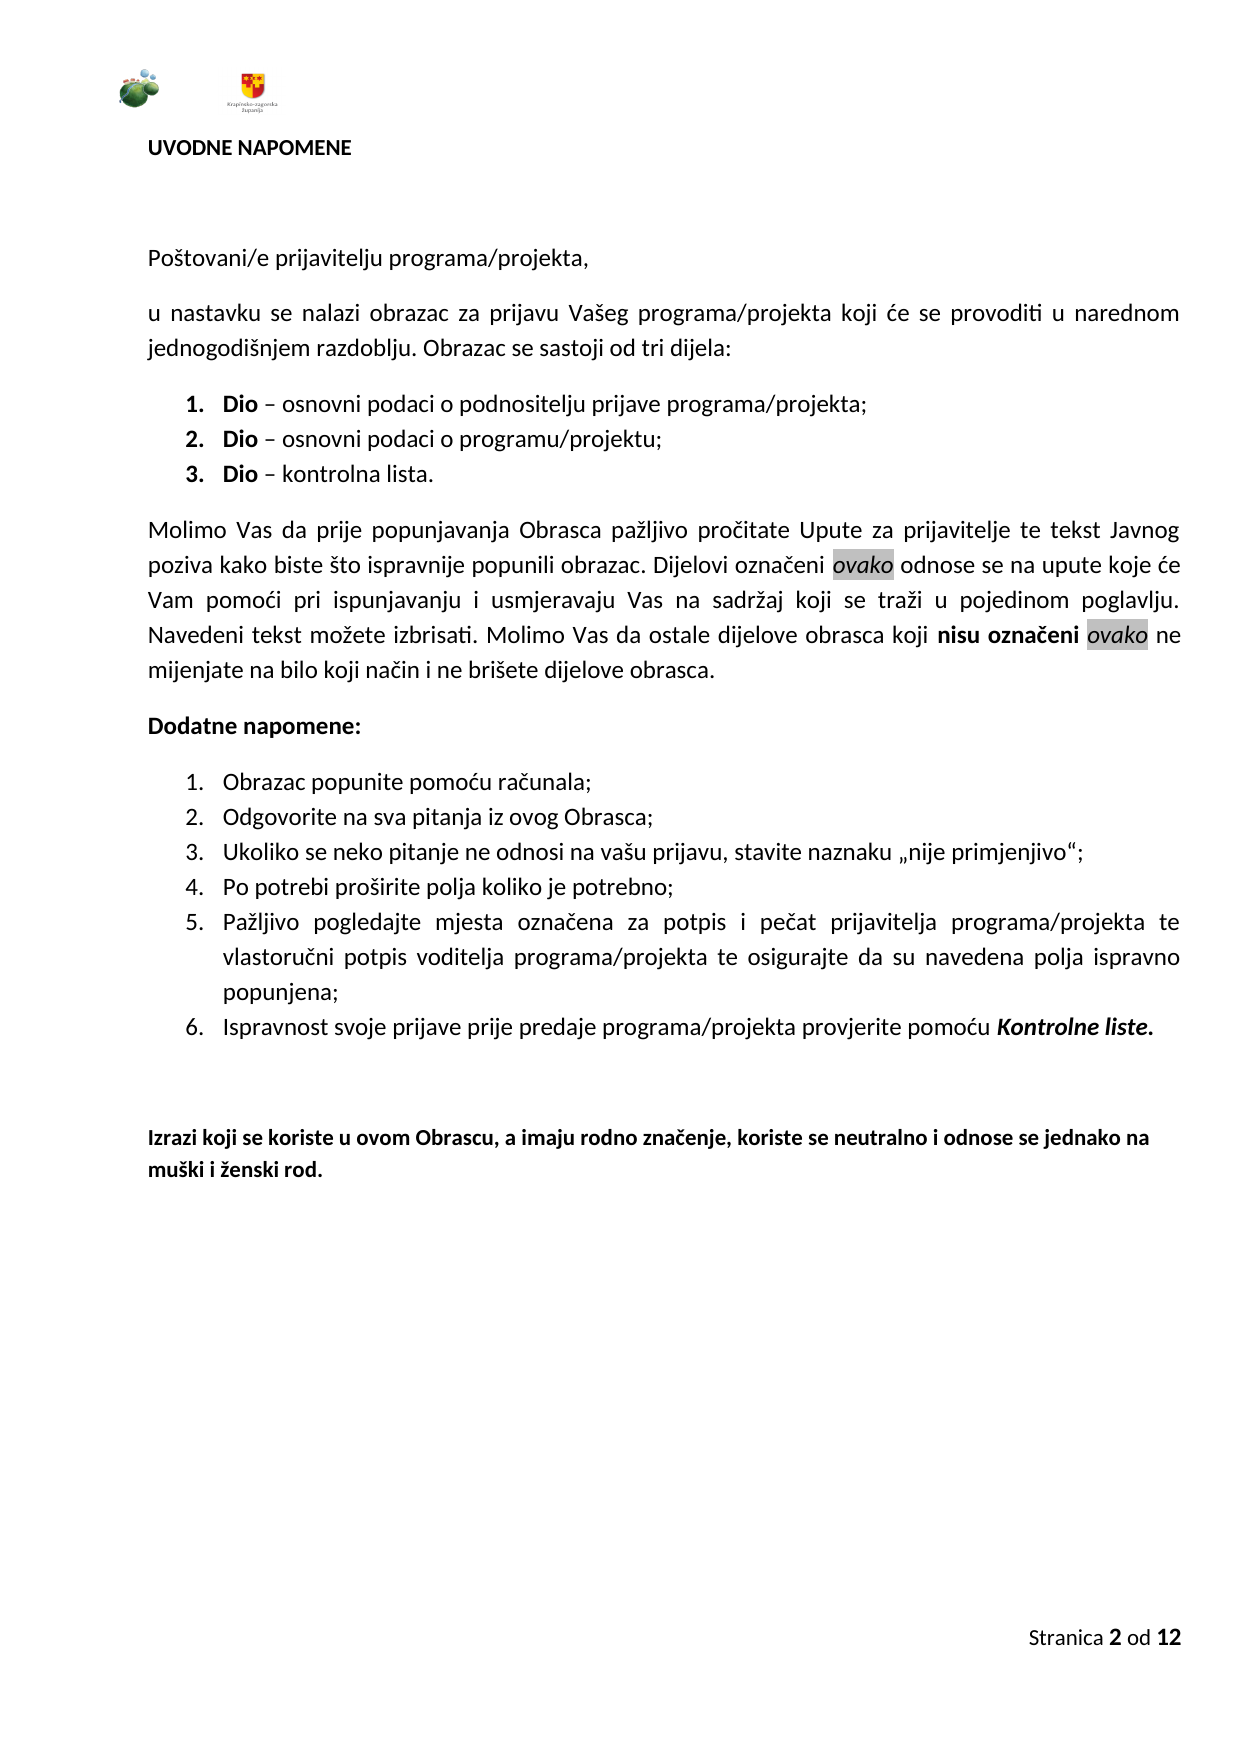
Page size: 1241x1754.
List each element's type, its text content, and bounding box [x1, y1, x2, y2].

list Obrazac popunite pomoću računala; [185, 766, 1181, 796]
list Dio – osnovni podaci o podnositelju prijave programa/projekta; [185, 388, 1181, 419]
text Molimo Vas da prije popunjavanja Obrasca pažljivo pročitate Upute za prijavitelje te tekst Javnog poziva kako biste što ispravnije popunili obrazac. Dijelovi označeni ovako odnose se na upute koje će Vam pomoći pri ispunjavanju i usmjeravaju Vas na sadržaj koji se traži u pojedinom poglavlju. Navedeni tekst možete izbrisati. Molimo Vas da ostale dijelove obrasca koji nisu označeni ovako ne mijenjate na bilo koji način i ne brišete dijelove obrasca. [148, 514, 1181, 685]
text Poštovani/e prijavitelju programa/projekta, [148, 242, 1181, 272]
text UVODNE NAPOMENE [148, 133, 1181, 161]
picture [218, 67, 286, 115]
list Odgovorite na sva pitanja iz ovog Obrasca; [185, 801, 1181, 831]
list Dio – kontrolna lista. [185, 458, 1181, 489]
text Izrazi koji se koriste u ovom Obrascu, a imaju rodno značenje, koriste se neutralno i odnose se jednako na muški i ženski rod. [148, 1123, 1181, 1183]
text Dodatne napomene: [148, 710, 1181, 741]
list Ispravnost svoje prijave prije predaje programa/projekta provjerite pomoću Kontrolne liste. [185, 1011, 1181, 1041]
list Po potrebi proširite polja koliko je potrebno; [185, 871, 1181, 901]
list Pažljivo pogledajte mjesta označena za potpis i pečat prijavitelja programa/projekta te vlastoručni potpis voditelja programa/projekta te osigurajte da su navedena polja ispravno popunjena; [185, 906, 1181, 1006]
picture [116, 66, 163, 110]
list Dio – osnovni podaci o programu/projektu; [185, 423, 1181, 454]
text u nastavku se nalazi obrazac za prijavu Vašeg programa/projekta koji će se provoditi u narednom jednogodišnjem razdoblju. Obrazac se sastoji od tri dijela: [148, 298, 1181, 363]
list Ukoliko se neko pitanje ne odnosi na vašu prijavu, stavite naznaku „nije primjenjivo“; [185, 836, 1181, 866]
